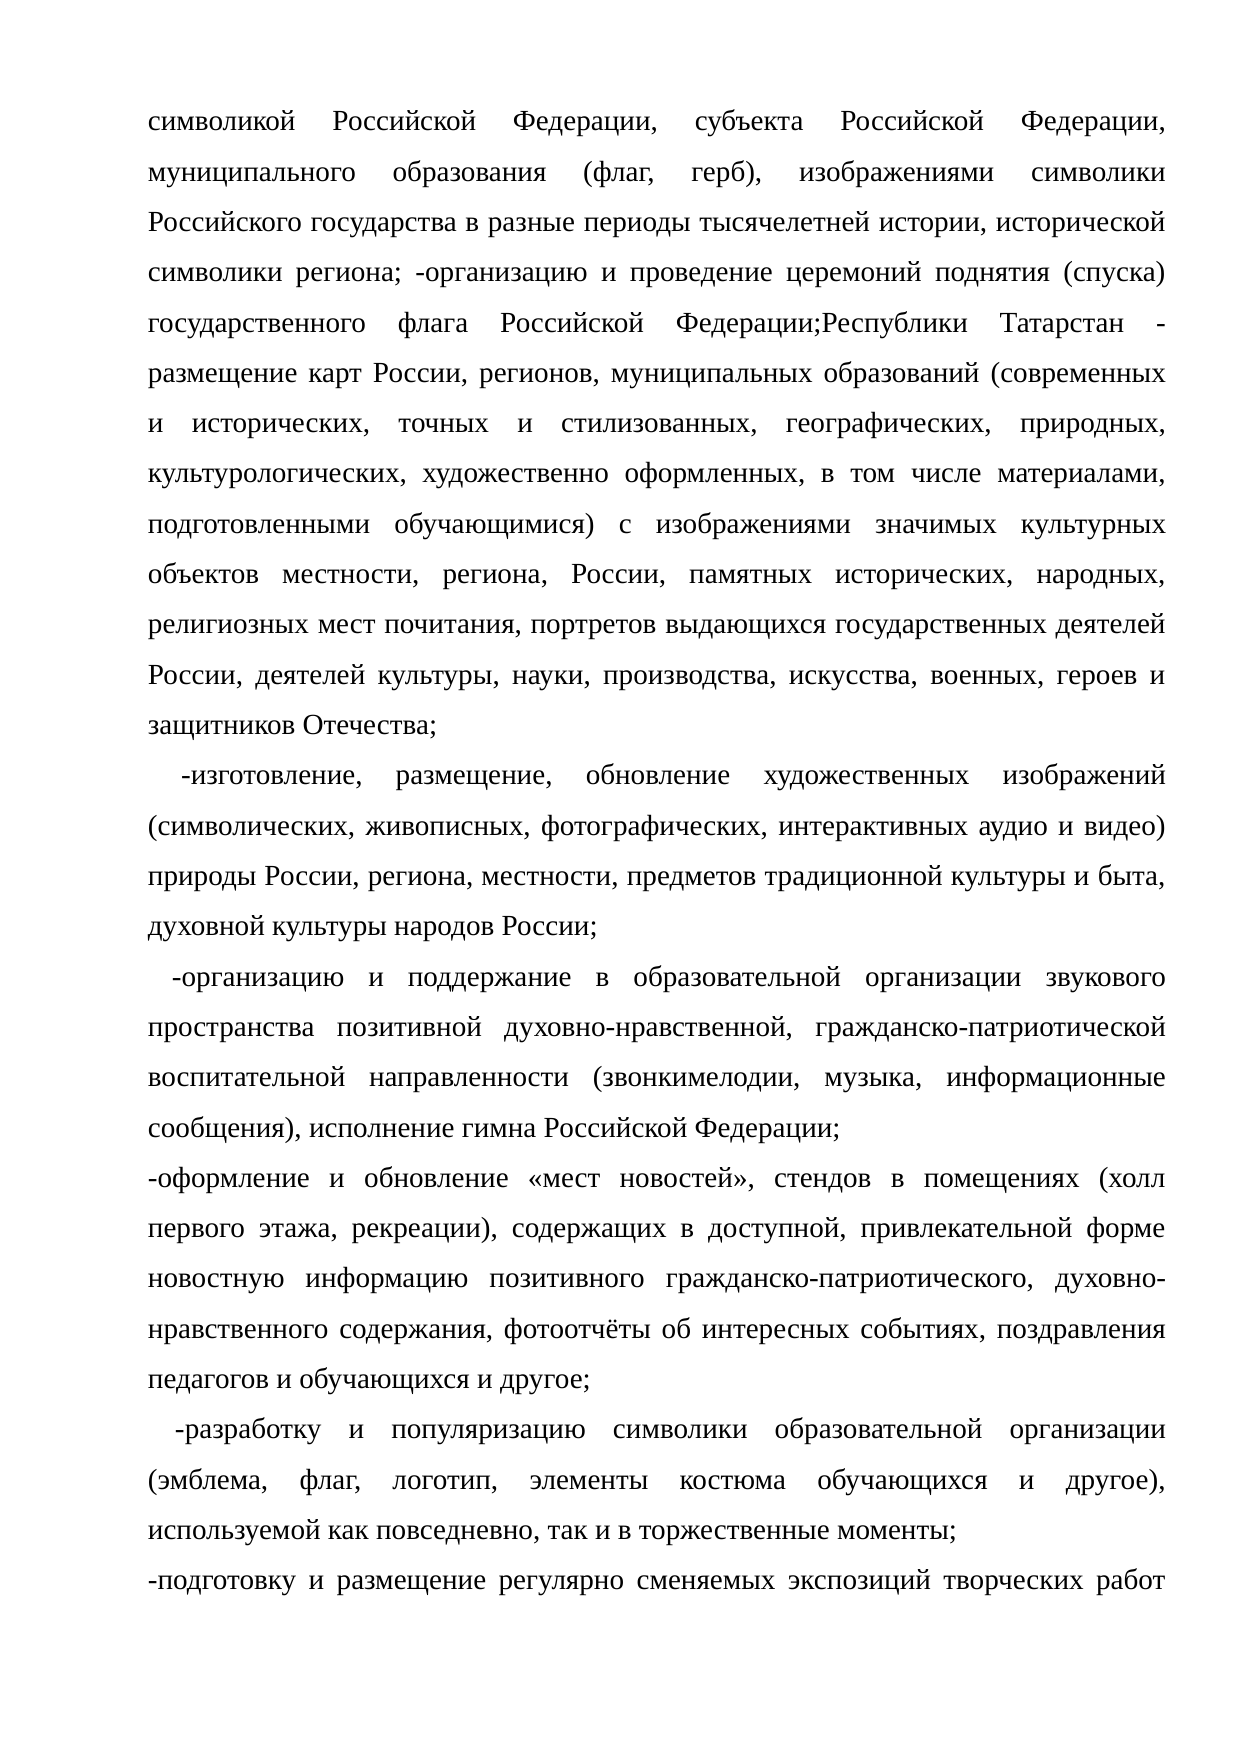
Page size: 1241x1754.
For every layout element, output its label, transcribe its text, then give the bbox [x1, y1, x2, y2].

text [148, 1562, 1167, 1596]
text -разработку и популяризацию символики образовательной организации (эмблема, флаг, логотип, элементы костюма обучающихся и другое), используемой как повседневно, так и в торжественные моменты; [148, 1412, 1167, 1546]
text -организацию и поддержание в образовательной организации звукового пространства позитивной духовно-нравственной, гражданско-патриотической воспитательной направленности (звонкимелодии, музыка, информационные сообщения), исполнение гимна Российской Федерации; [148, 959, 1167, 1143]
text -оформление и обновление «мест новостей», стендов в помещениях (холл первого этажа, рекреации), содержащих в доступной, привлекательной форме новостную информацию позитивного гражданско-патриотического, духовно-нравственного содержания, фотоотчёты об интересных событиях, поздравления педагогов и обучающихся и другое; [148, 1160, 1167, 1395]
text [148, 103, 1167, 741]
text -изготовление, размещение, обновление художественных изображений (символических, живописных, фотографических, интерактивных аудио и видео) природы России, региона, местности, предметов традиционной культуры и быта, духовной культуры народов России; [148, 757, 1167, 942]
